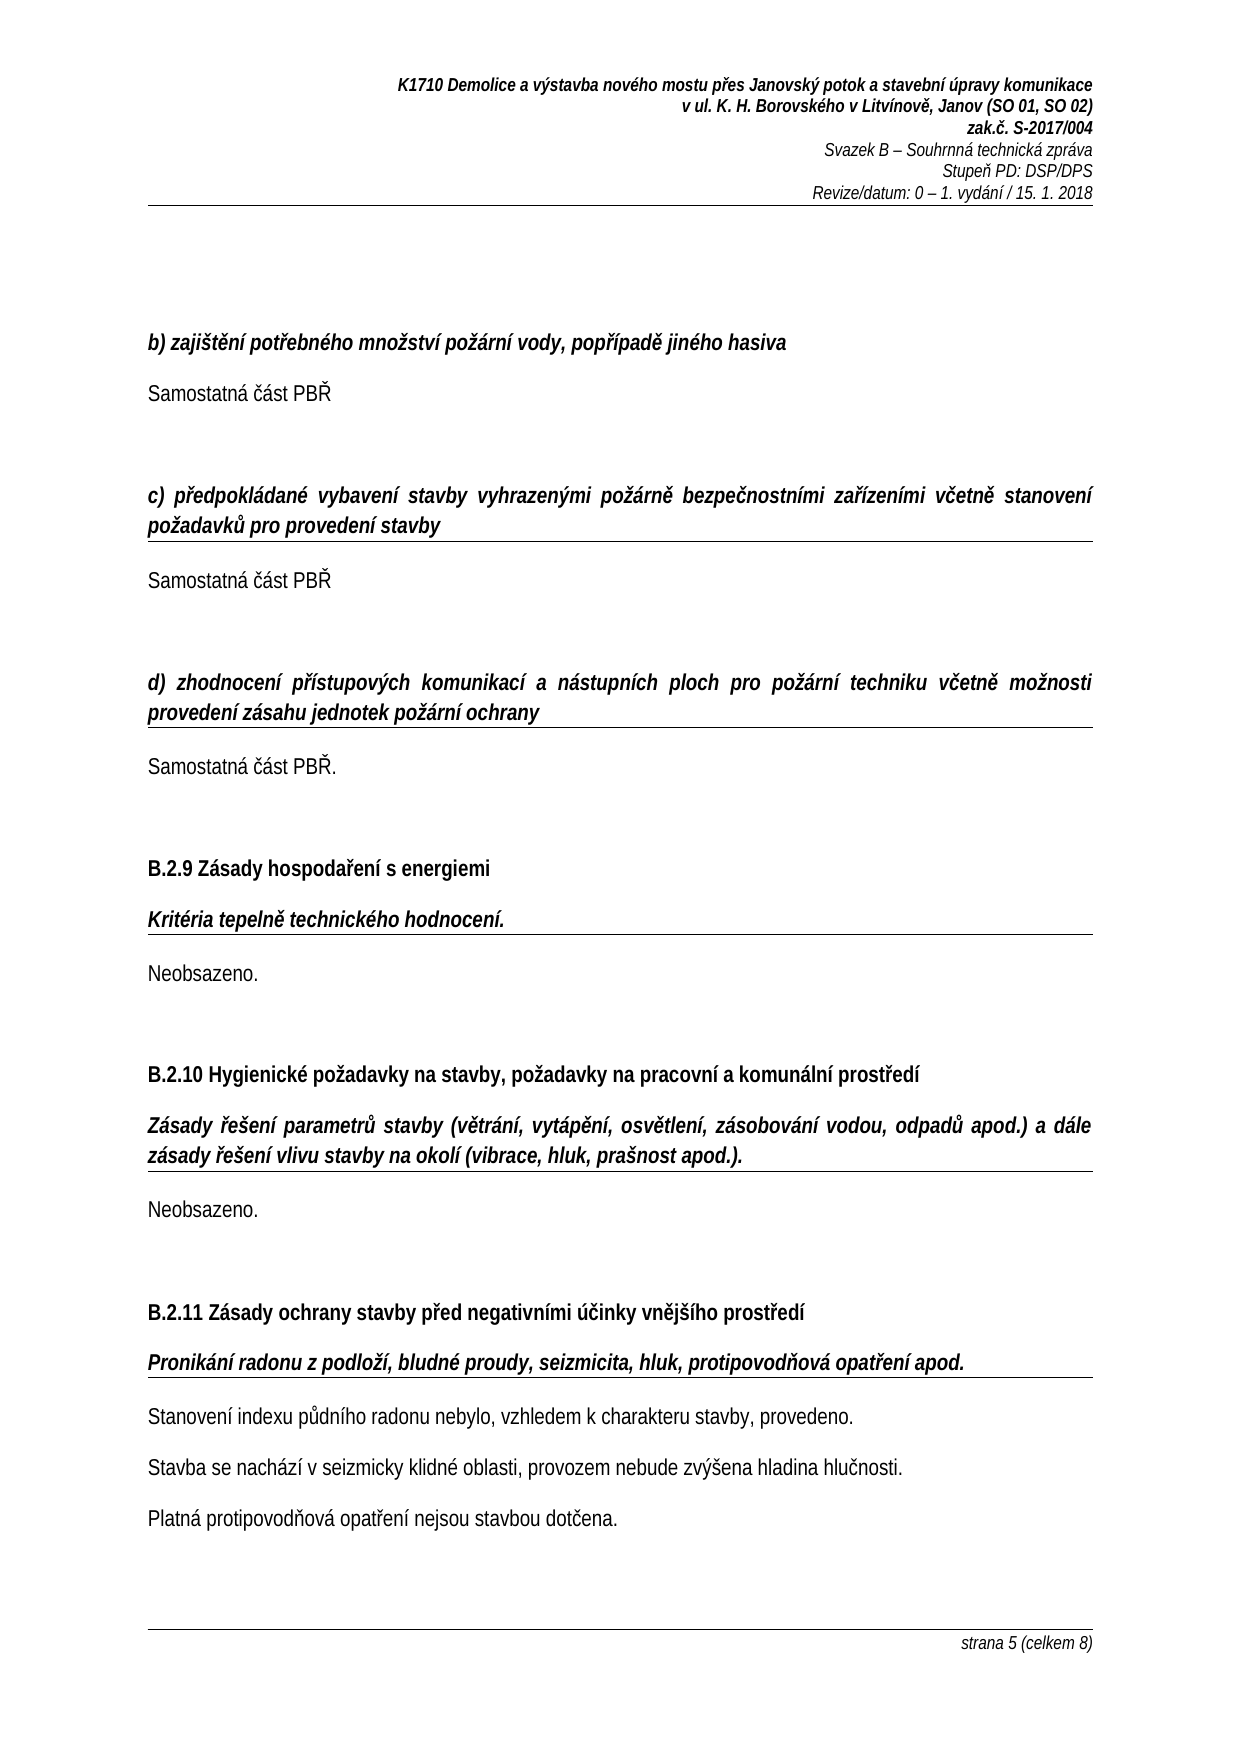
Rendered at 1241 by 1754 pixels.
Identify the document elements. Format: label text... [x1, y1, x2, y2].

subtitle d) zhodnocení přístupových komunikací a nástupních ploch pro požární techniku včetně možnosti provedení zásahu jednotek požární ochrany [148, 669, 1093, 727]
text Neobsazeno. [148, 1196, 1093, 1223]
text Neobsazeno. [148, 960, 1093, 986]
subtitle Zásady řešení parametrů stavby (větrání, vytápění, osvětlení, zásobování vodou, odpadů apod.) a dále zásady řešení vlivu stavby na okolí (vibrace, hluk, prašnost apod.). [148, 1112, 1093, 1171]
subtitle B.2.10 Hygienické požadavky na stavby, požadavky na pracovní a komunální prostředí [148, 1061, 1093, 1088]
subtitle Kritéria tepelně technického hodnocení. [148, 906, 1093, 934]
text Stanovení indexu půdního radonu nebylo, vzhledem k charakteru stavby, provedeno. [148, 1403, 1093, 1429]
subtitle B.2.9 Zásady hospodaření s energiemi [148, 855, 1093, 882]
subtitle B.2.11 Zásady ochrany stavby před negativními účinky vnějšího prostředí [148, 1298, 1093, 1325]
subtitle c) předpokládané vybavení stavby vyhrazenými požárně bezpečnostními zařízeními včetně stanovení požadavků pro provedení stavby [148, 482, 1093, 541]
text Platná protipovodňová opatření nejsou stavbou dotčena. [148, 1505, 1093, 1532]
subtitle Pronikání radonu z podloží, bludné proudy, seizmicita, hluk, protipovodňová opatření apod. [148, 1349, 1093, 1377]
text Samostatná část PBŘ [148, 567, 1093, 593]
subtitle Samostatná část PBŘ [148, 380, 1093, 407]
subtitle b) zajištění potřebného množství požární vody, popřípadě jiného hasiva [148, 329, 1093, 356]
text Samostatná část PBŘ. [148, 753, 1093, 779]
text Stavba se nachází v seizmicky klidné oblasti, provozem nebude zvýšena hladina hlučnosti. [148, 1454, 1093, 1481]
